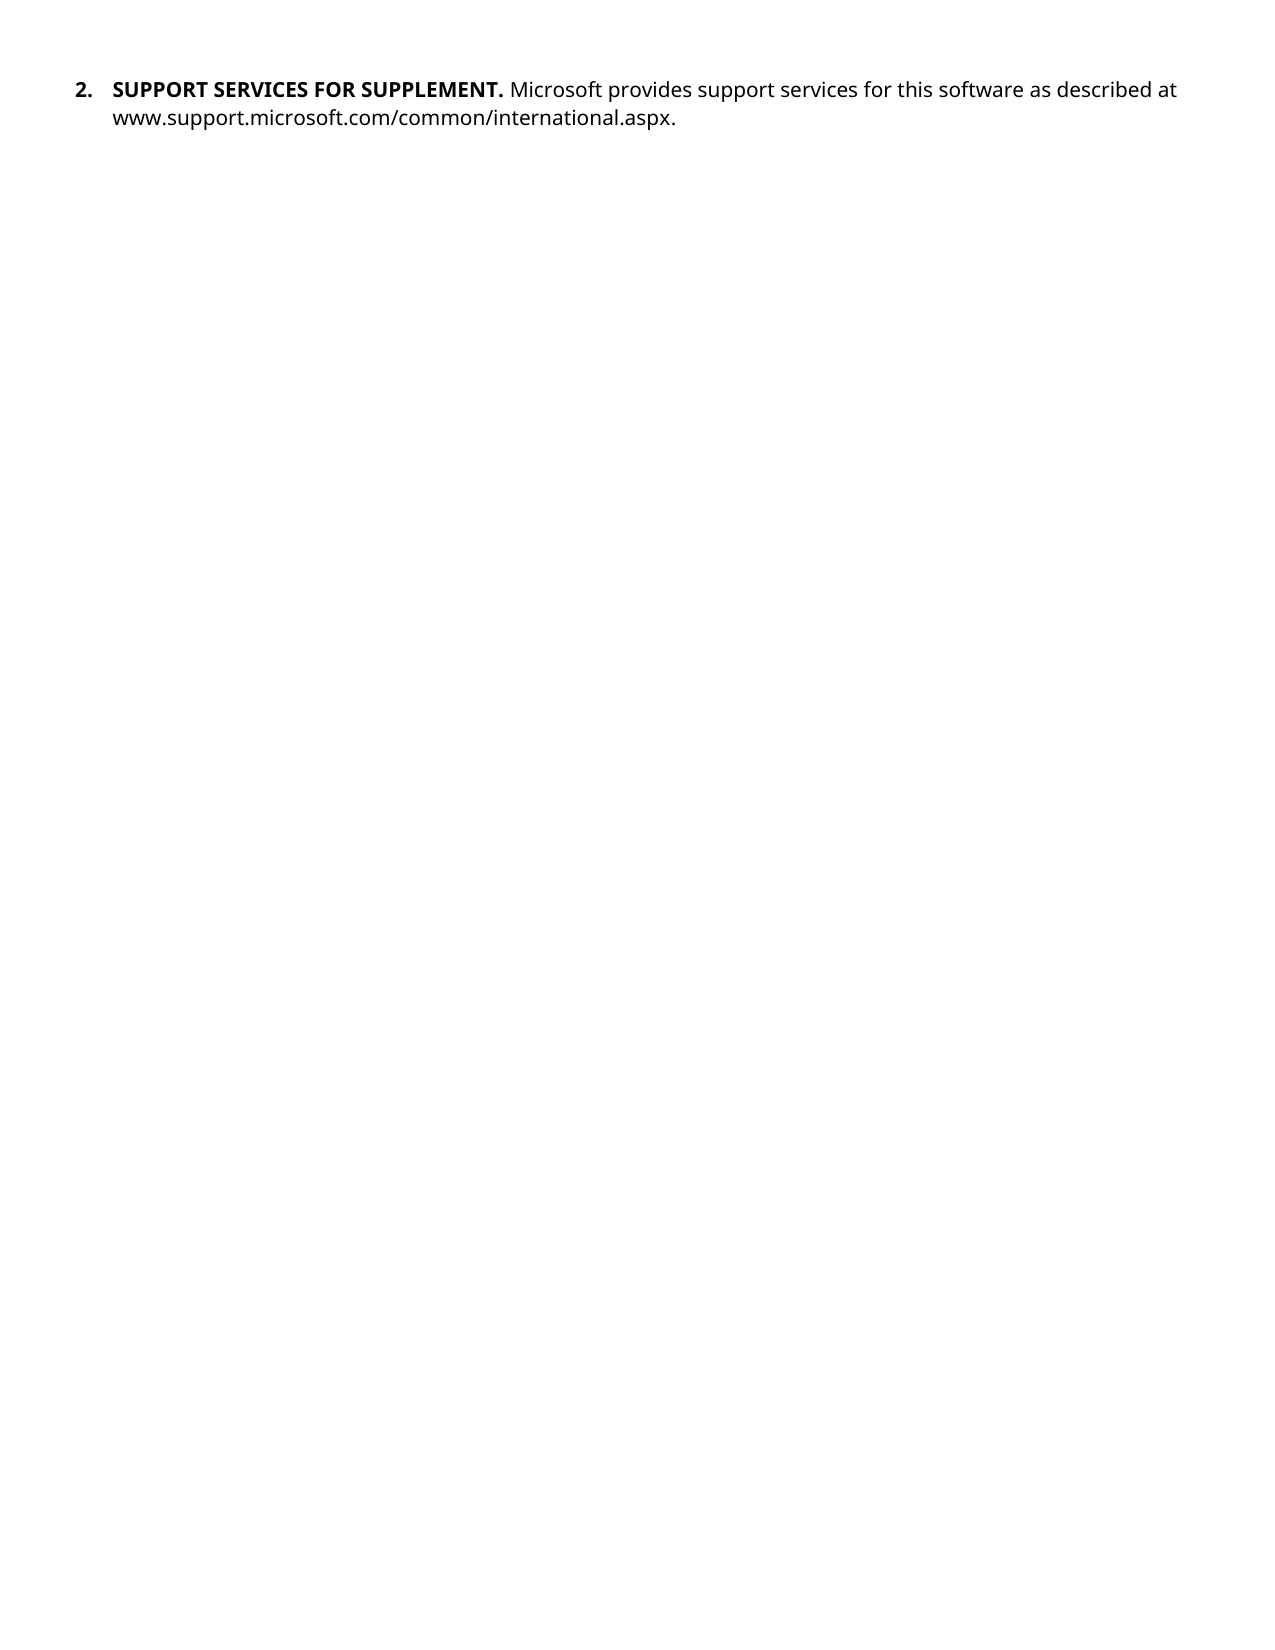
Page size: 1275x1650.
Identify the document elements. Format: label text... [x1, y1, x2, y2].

subtitle SUPPORT SERVICES FOR SUPPLEMENT. Microsoft provides support services for this software as described at www.support.microsoft.com/common/international.aspx. [75, 75, 1200, 132]
